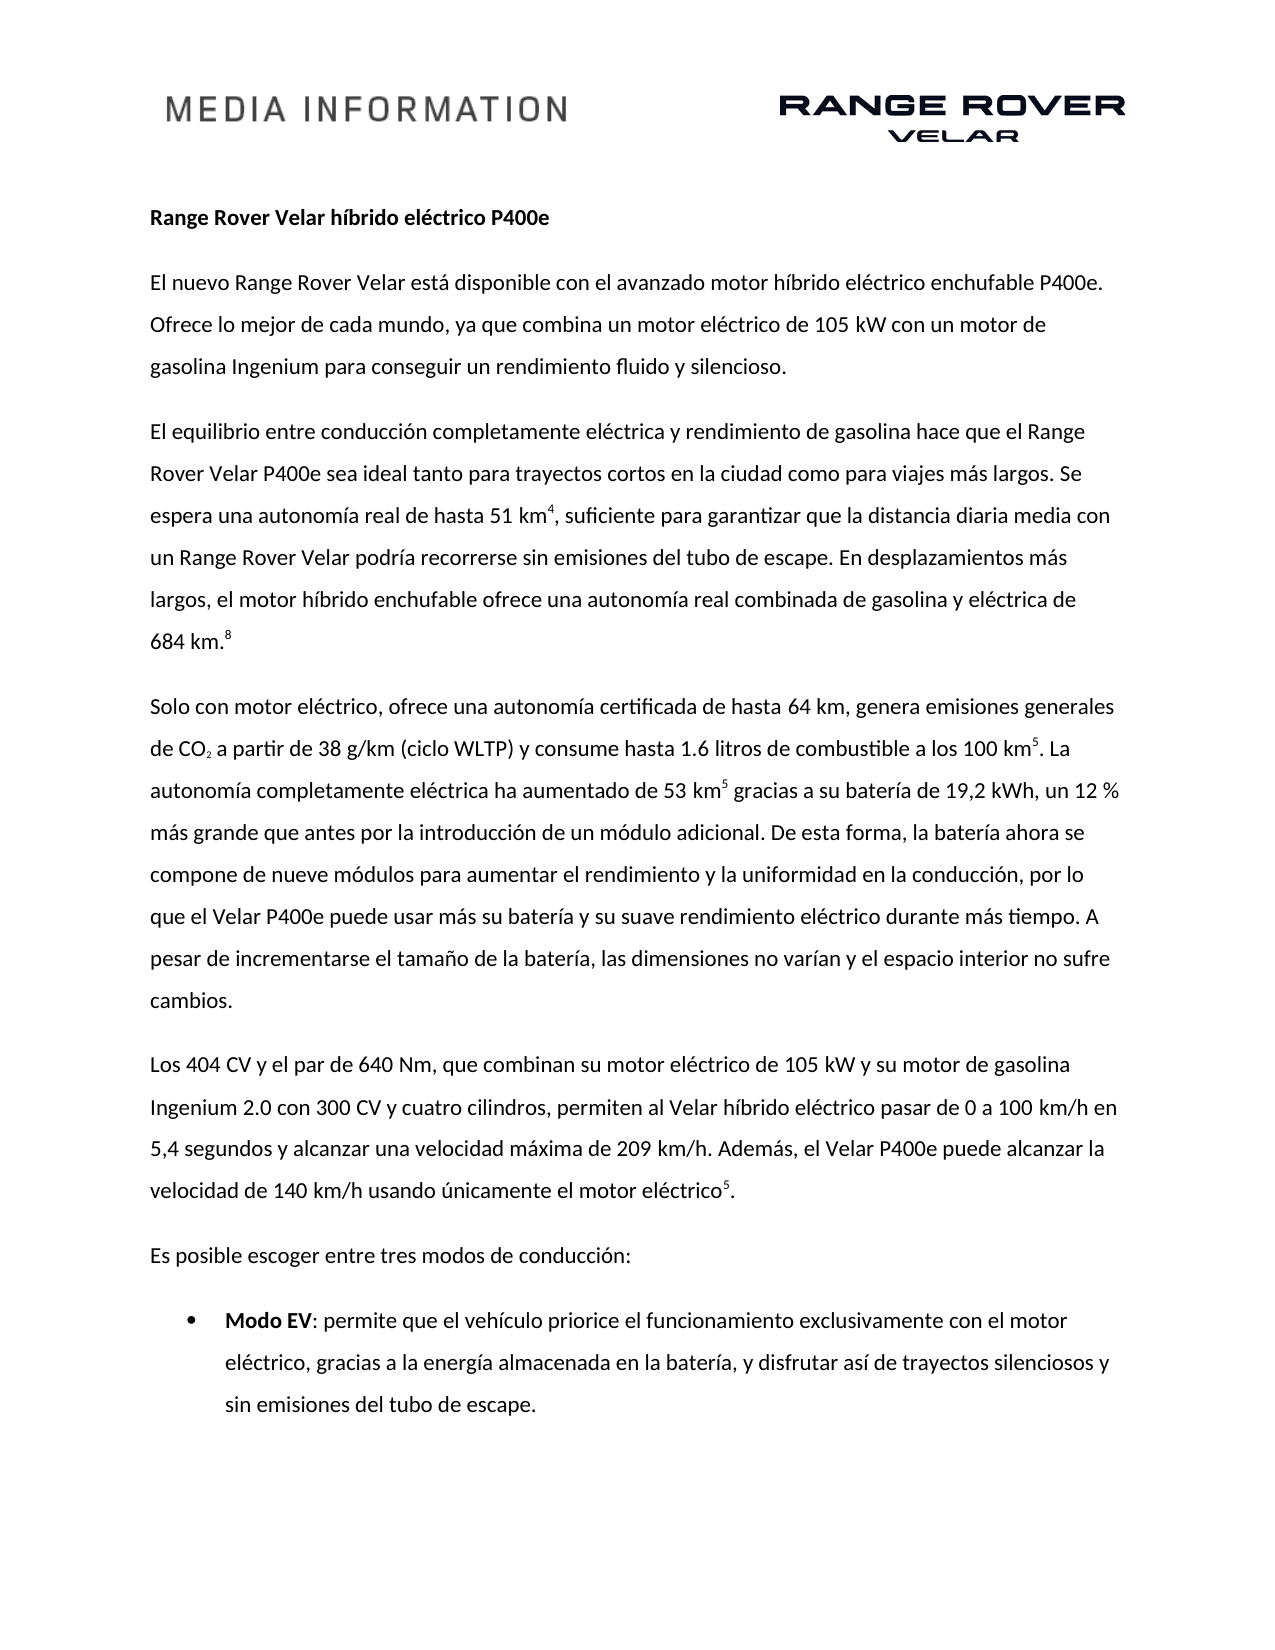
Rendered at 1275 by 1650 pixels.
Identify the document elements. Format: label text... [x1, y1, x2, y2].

text Range Rover Velar híbrido eléctrico P400e [150, 203, 1125, 231]
text Solo con motor eléctrico, ofrece una autonomía certificada de hasta 64 km, genera emisiones generales de CO2 a partir de 38 g/km (ciclo WLTP) y consume hasta 1.6 litros de combustible a los 100 km5. La autonomía completamente eléctrica ha aumentado de 53 km5 gracias a su batería de 19,2 kWh, un 12 % más grande que antes por la introducción de un módulo adicional. De esta forma, la batería ahora se compone de nueve módulos para aumentar el rendimiento y la uniformidad en la conducción, por lo que el Velar P400e puede usar más su batería y su suave rendimiento eléctrico durante más tiempo. A pesar de incrementarse el tamaño de la batería, las dimensiones no varían y el espacio interior no sufre cambios. [150, 692, 1125, 1014]
text Los 404 CV y el par de 640 Nm, que combinan su motor eléctrico de 105 kW y su motor de gasolina Ingenium 2.0 con 300 CV y cuatro cilindros, permiten al Velar híbrido eléctrico pasar de 0 a 100 km/h en 5,4 segundos y alcanzar una velocidad máxima de 209 km/h. Además, el Velar P400e puede alcanzar la velocidad de 140 km/h usando únicamente el motor eléctrico5. [150, 1051, 1125, 1204]
picture [150, 75, 588, 154]
text Es posible escoger entre tres modos de conducción: [150, 1241, 1125, 1269]
text El equilibrio entre conducción completamente eléctrica y rendimiento de gasolina hace que el Range Rover Velar P400e sea ideal tanto para trayectos cortos en la ciudad como para viajes más largos. Se espera una autonomía real de hasta 51 km4, suficiente para garantizar que la distancia diaria media con un Range Rover Velar podría recorrerse sin emisiones del tubo de escape. En desplazamientos más largos, el motor híbrido enchufable ofrece una autonomía real combinada de gasolina y eléctrica de 684 km.8 [150, 417, 1125, 655]
picture [780, 95, 1125, 142]
list Modo EV: permite que el vehículo priorice el funcionamiento exclusivamente con el motor eléctrico, gracias a la energía almacenada en la batería, y disfrutar así de trayectos silenciosos y sin emisiones del tubo de escape. [187, 1306, 1125, 1418]
text El nuevo Range Rover Velar está disponible con el avanzado motor híbrido eléctrico enchufable P400e. Ofrece lo mejor de cada mundo, ya que combina un motor eléctrico de 105 kW con un motor de gasolina Ingenium para conseguir un rendimiento fluido y silencioso. [150, 268, 1125, 380]
